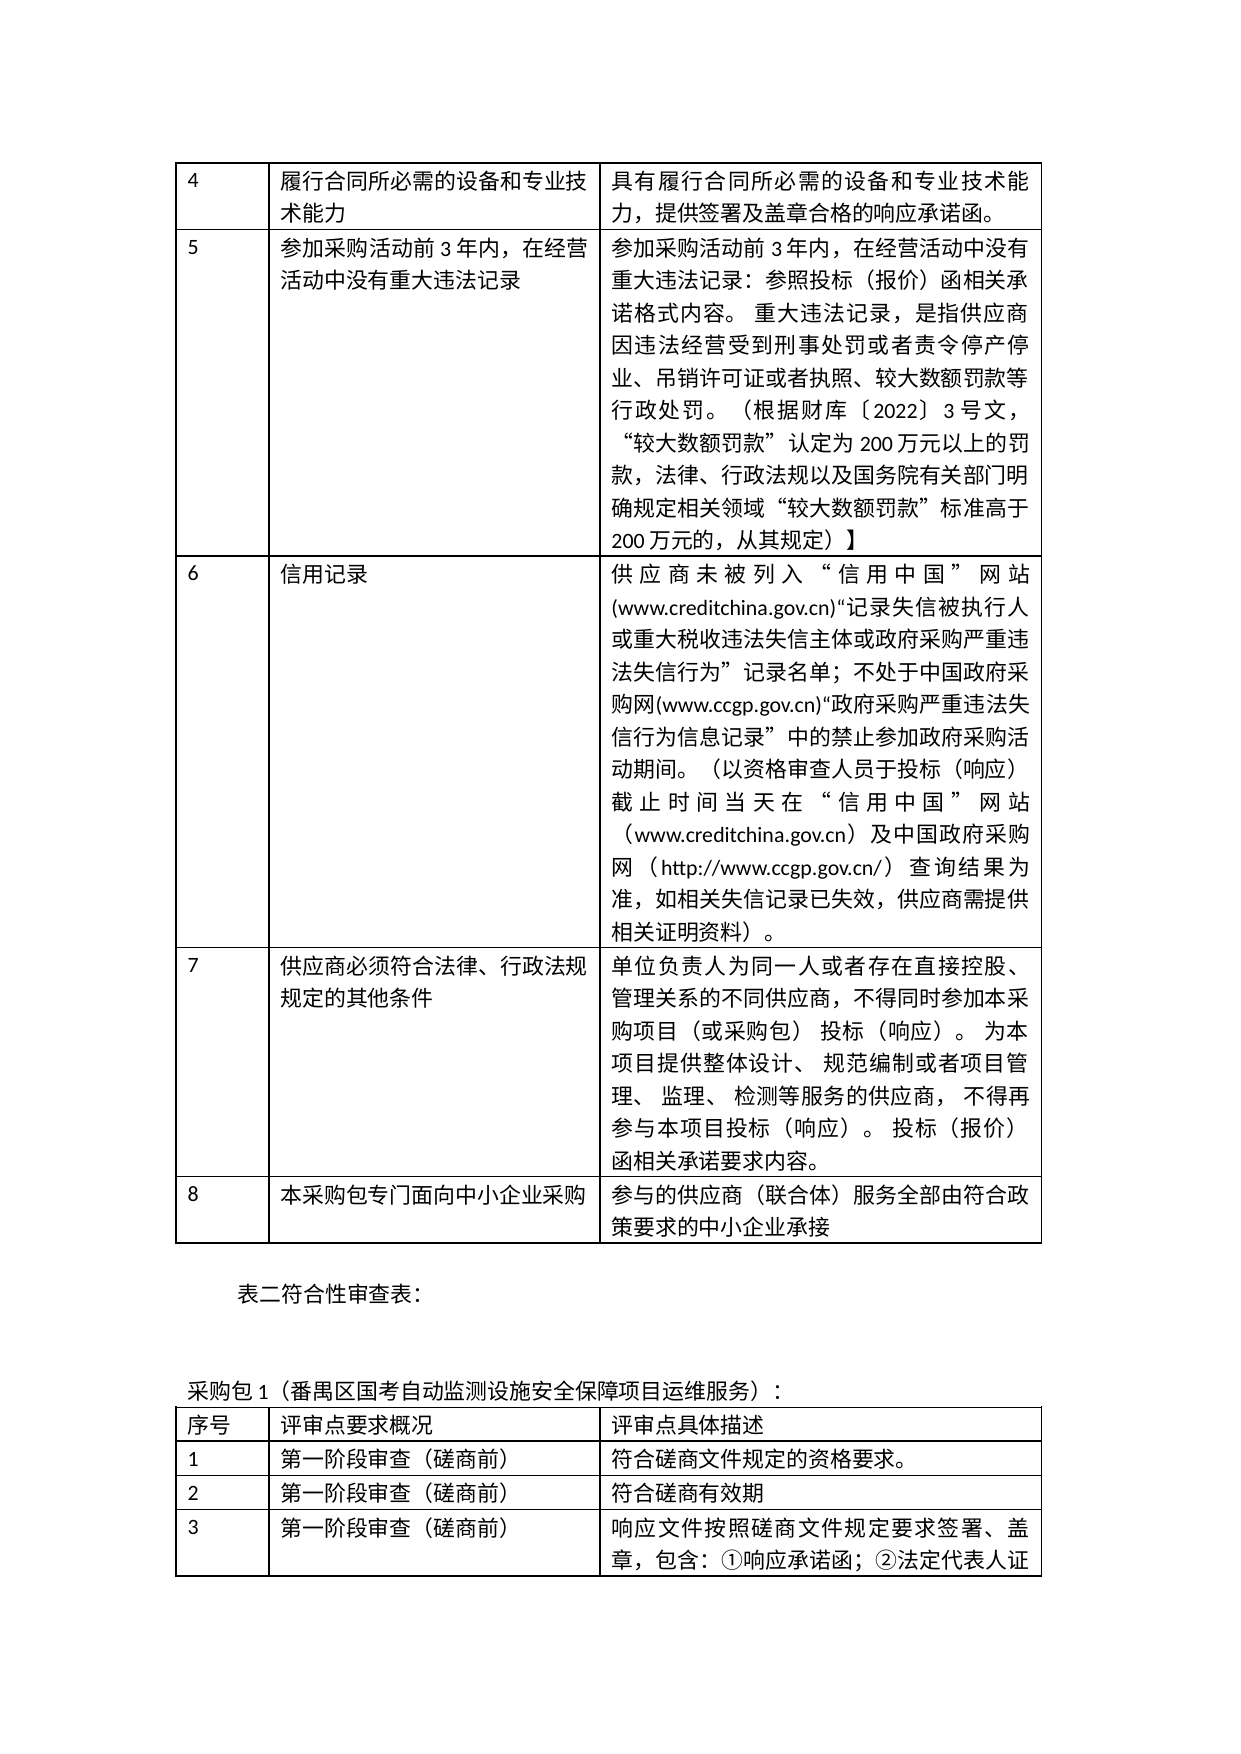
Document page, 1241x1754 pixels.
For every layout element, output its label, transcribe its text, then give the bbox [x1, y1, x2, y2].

table_cell 6 [177, 557, 268, 947]
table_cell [601, 1510, 1041, 1575]
table_header 评审点具体描述 [601, 1408, 1041, 1440]
table_cell 符合磋商文件规定的资格要求。 [601, 1442, 1041, 1474]
table_cell 本采购包专门面向中小企业采购 [270, 1177, 599, 1242]
table_cell 第一阶段审查（磋商前） [270, 1442, 599, 1474]
table_cell 第一阶段审查（磋商前） [270, 1476, 599, 1508]
text 表二符合性审查表： [187, 1276, 1053, 1309]
table_cell 单位负责人为同一人或者存在直接控股、 管理关系的不同供应商，不得同时参加本采购项目（或采购包） 投标（响应）。 为本项目提供整体设计、 规范编制或者项目管理、 监理、 检测等服务的供应商， 不得再参与本项目投标（响应）。 投标（报价） 函相关承诺要求内容。 [601, 948, 1041, 1176]
table_cell 2 [177, 1476, 268, 1508]
table_cell 1 [177, 1442, 268, 1474]
table_cell 5 [177, 230, 268, 555]
table_cell 履行合同所必需的设备和专业技术能力 [270, 164, 599, 228]
table_cell 具有履行合同所必需的设备和专业技术能力，提供签署及盖章合格的响应承诺函。 [601, 164, 1041, 228]
text 采购包1（番禺区国考自动监测设施安全保障项目运维服务）： [187, 1374, 1053, 1406]
table_cell 参与的供应商（联合体）服务全部由符合政策要求的中小企业承接 [601, 1177, 1041, 1242]
table_cell 第一阶段审查（磋商前） [270, 1510, 599, 1575]
table_cell 供应商未被列入“信用中国”网站(www.creditchina.gov.cn)“记录失信被执行人或重大税收违法失信主体或政府采购严重违法失信行为”记录名单；不处于中国政府采购网(www.ccgp.gov.cn)“政府采购严重违法失信行为信息记录”中的禁止参加政府采购活动期间。（以资格审查人员于投标（响应）截止时间当天在“信用中国”网站（www.creditchina.gov.cn）及中国政府采购网（http://www.ccgp.gov.cn/）查询结果为准，如相关失信记录已失效，供应商需提供相关证明资料）。 [601, 557, 1041, 947]
table_cell 3 [177, 1510, 268, 1575]
table_cell 8 [177, 1177, 268, 1242]
table_header 序号 [177, 1408, 268, 1440]
table_cell 信用记录 [270, 557, 599, 947]
table_cell 参加采购活动前3年内，在经营活动中没有重大违法记录 [270, 230, 599, 555]
table_cell 4 [177, 164, 268, 228]
table_cell 参加采购活动前3年内，在经营活动中没有重大违法记录：参照投标（报价）函相关承诺格式内容。 重大违法记录，是指供应商因违法经营受到刑事处罚或者责令停产停业、吊销许可证或者执照、较大数额罚款等行政处罚。（根据财库〔2022〕3号文，“较大数额罚款”认定为200万元以上的罚款，法律、行政法规以及国务院有关部门明确规定相关领域“较大数额罚款”标准高于200万元的，从其规定）】 [601, 230, 1041, 555]
table_cell 7 [177, 948, 268, 1176]
table_cell 符合磋商有效期 [601, 1476, 1041, 1508]
table_header 评审点要求概况 [270, 1408, 599, 1440]
table_cell 供应商必须符合法律、行政法规规定的其他条件 [270, 948, 599, 1176]
